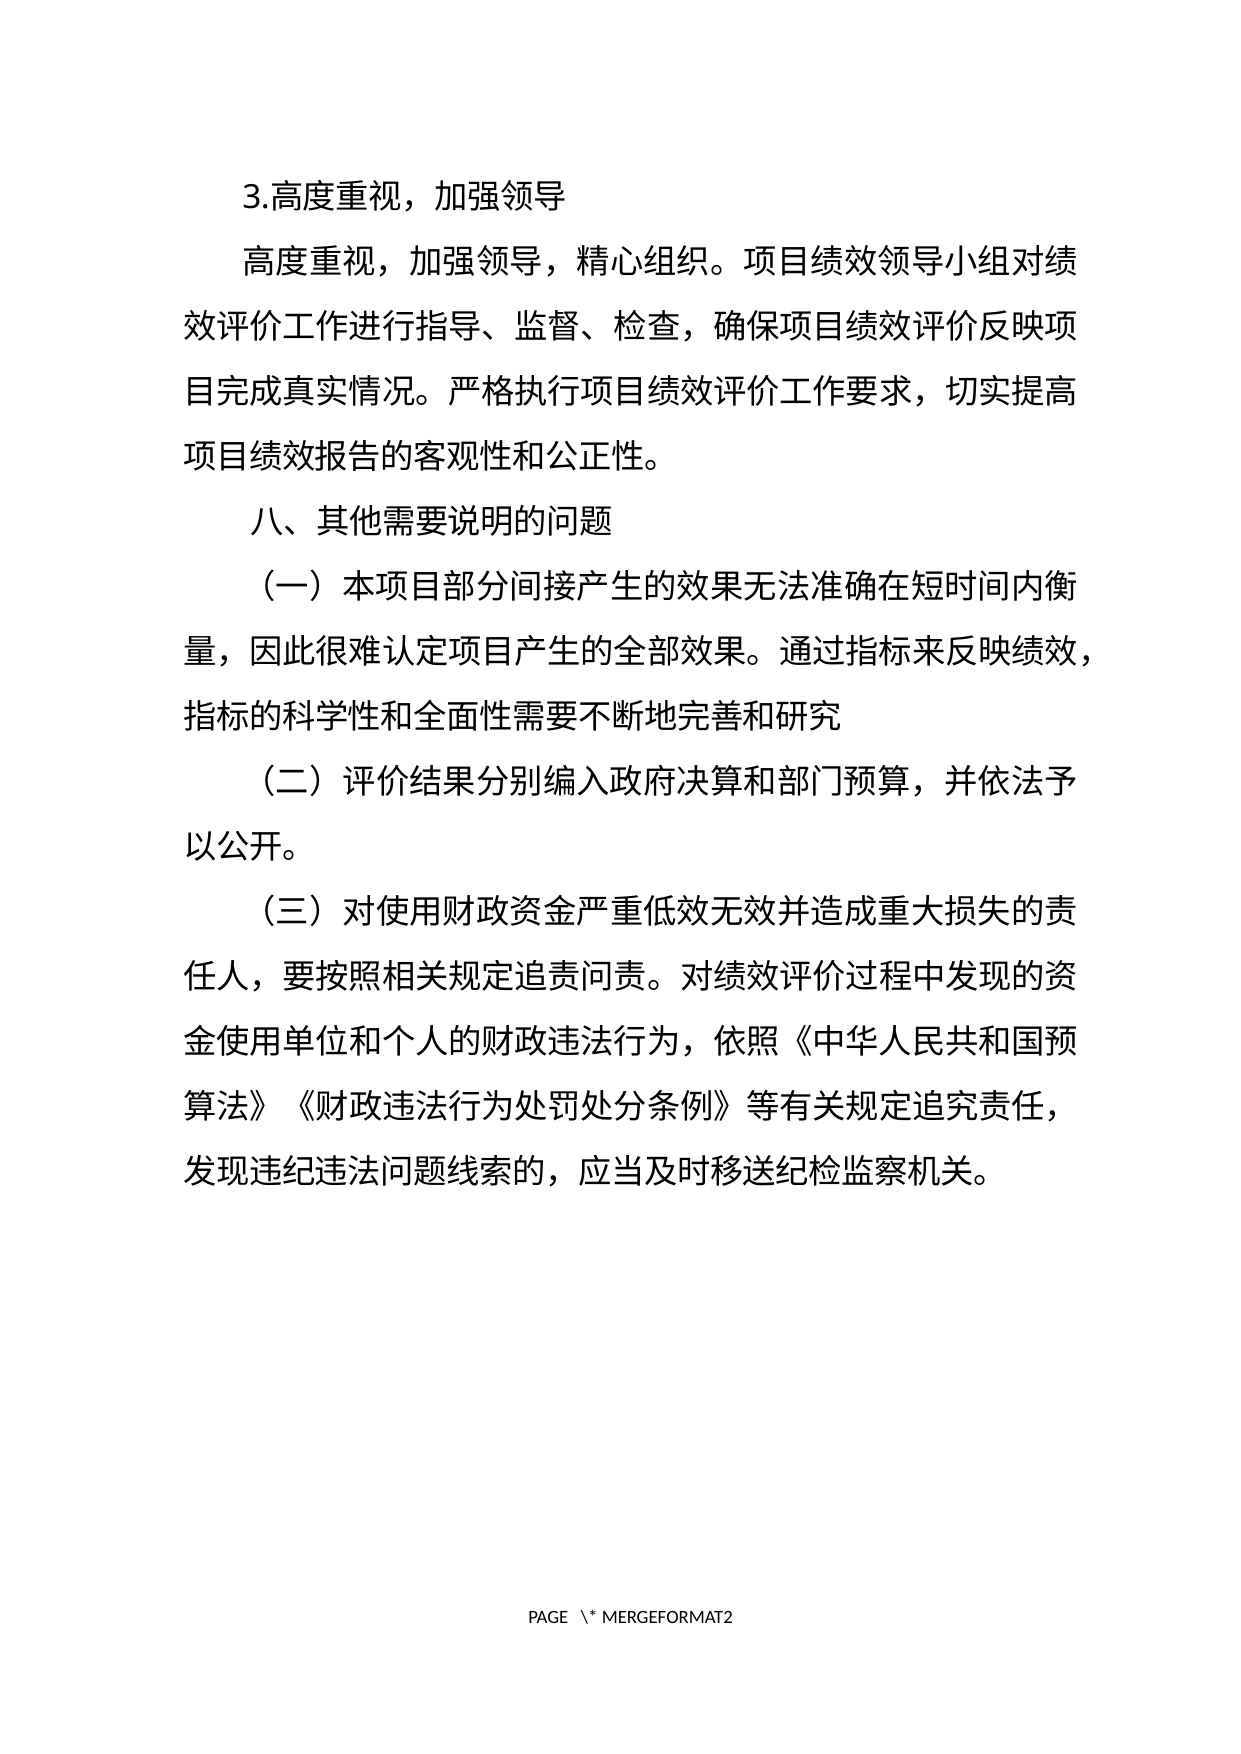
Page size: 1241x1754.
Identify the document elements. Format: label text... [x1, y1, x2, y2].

text （二）评价结果分别编入政府决算和部门预算，并依法予以公开。 [183, 747, 1078, 877]
text 高度重视，加强领导，精心组织。项目绩效领导小组对绩效评价工作进行指导、监督、检查，确保项目绩效评价反映项目完成真实情况。严格执行项目绩效评价工作要求，切实提高项目绩效报告的客观性和公正性。 [183, 227, 1078, 487]
text 八、其他需要说明的问题 [183, 487, 1078, 552]
text 3.高度重视，加强领导 [183, 162, 1078, 227]
text （三）对使用财政资金严重低效无效并造成重大损失的责任人，要按照相关规定追责问责。对绩效评价过程中发现的资金使用单位和个人的财政违法行为，依照《中华人民共和国预算法》《财政违法行为处罚处分条例》等有关规定追究责任，发现违纪违法问题线索的，应当及时移送纪检监察机关。 [183, 877, 1078, 1202]
text （一）本项目部分间接产生的效果无法准确在短时间内衡量，因此很难认定项目产生的全部效果。通过指标来反映绩效，指标的科学性和全面性需要不断地完善和研究 [183, 552, 1078, 747]
